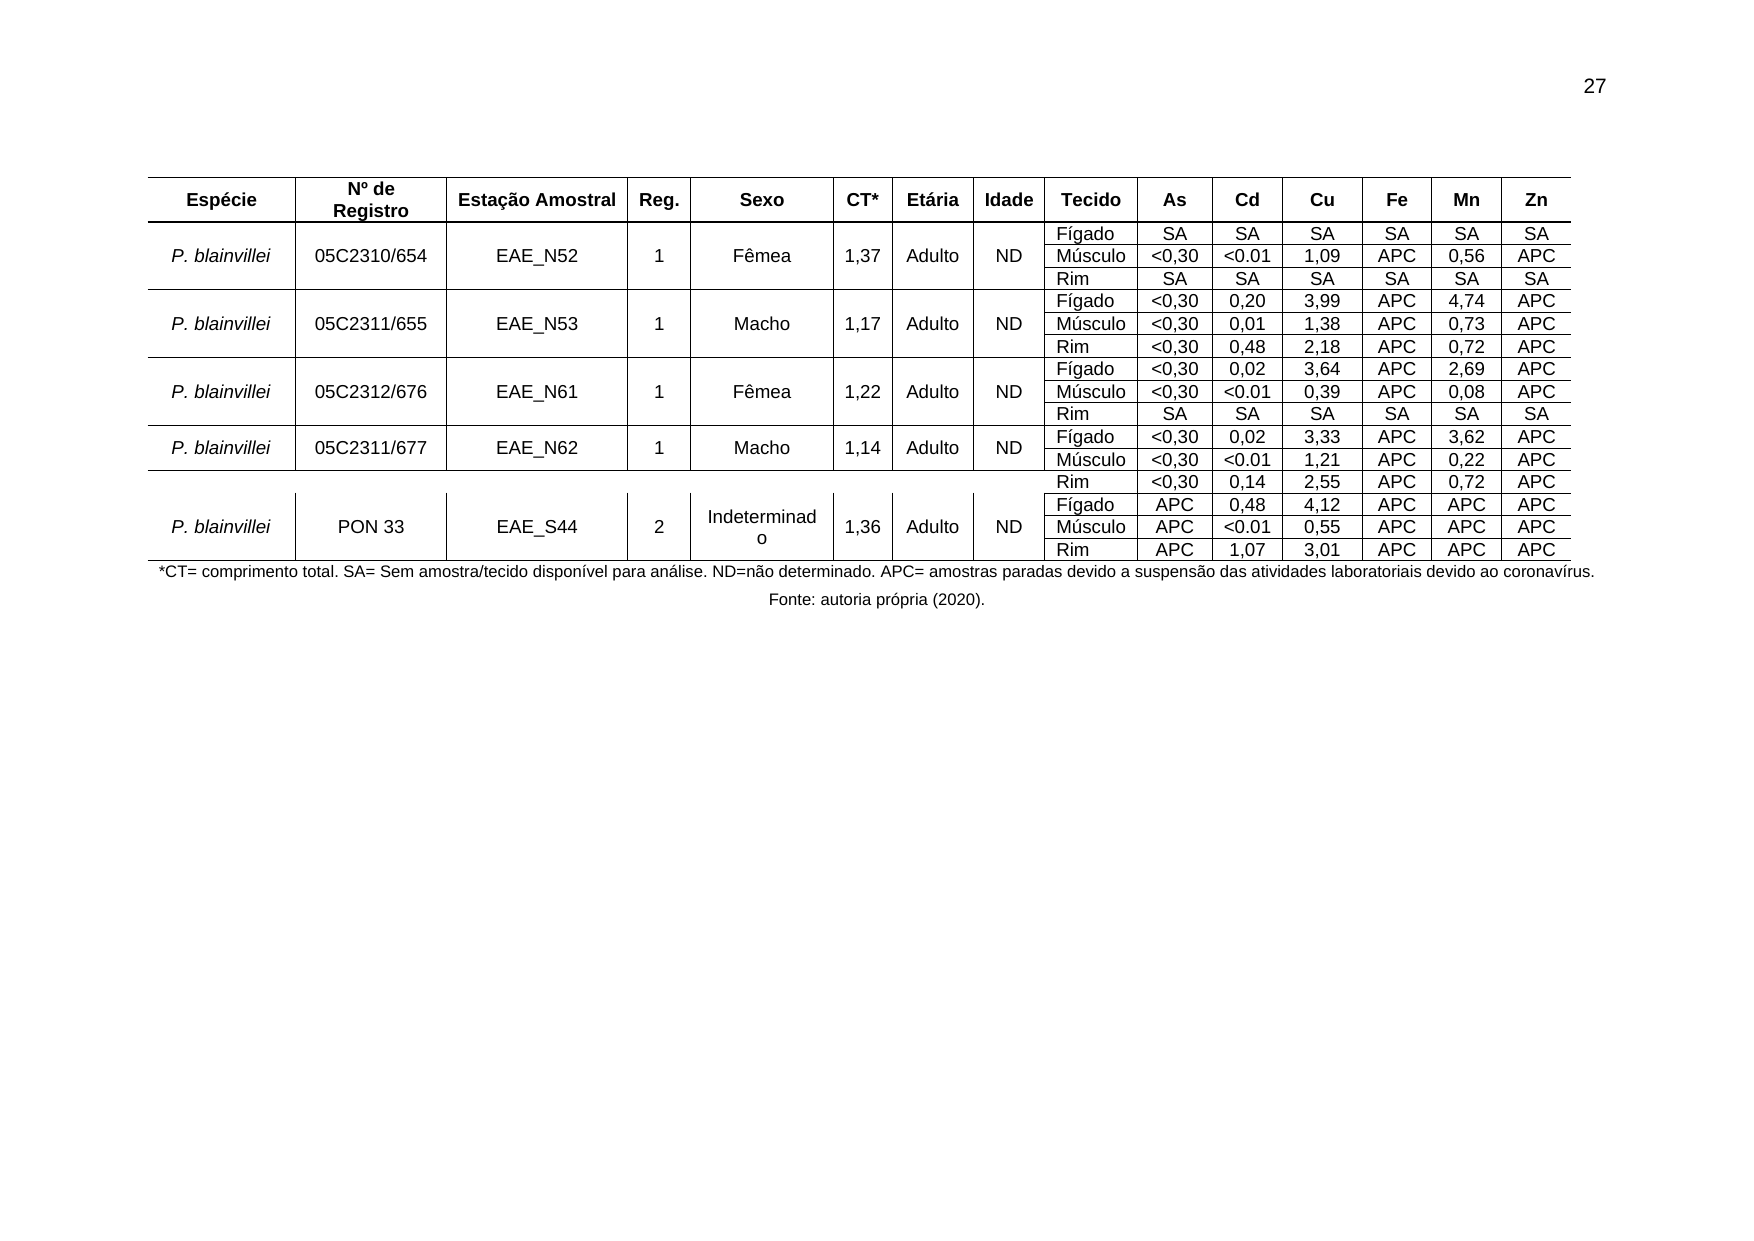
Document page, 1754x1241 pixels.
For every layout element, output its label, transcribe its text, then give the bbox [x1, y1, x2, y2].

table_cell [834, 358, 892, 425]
table_header CT* [834, 178, 892, 221]
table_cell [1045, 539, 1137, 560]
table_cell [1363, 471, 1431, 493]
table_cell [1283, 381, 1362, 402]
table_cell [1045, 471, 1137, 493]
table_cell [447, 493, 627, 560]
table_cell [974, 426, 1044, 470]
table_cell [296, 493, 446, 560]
table_header Tecido [1045, 178, 1137, 221]
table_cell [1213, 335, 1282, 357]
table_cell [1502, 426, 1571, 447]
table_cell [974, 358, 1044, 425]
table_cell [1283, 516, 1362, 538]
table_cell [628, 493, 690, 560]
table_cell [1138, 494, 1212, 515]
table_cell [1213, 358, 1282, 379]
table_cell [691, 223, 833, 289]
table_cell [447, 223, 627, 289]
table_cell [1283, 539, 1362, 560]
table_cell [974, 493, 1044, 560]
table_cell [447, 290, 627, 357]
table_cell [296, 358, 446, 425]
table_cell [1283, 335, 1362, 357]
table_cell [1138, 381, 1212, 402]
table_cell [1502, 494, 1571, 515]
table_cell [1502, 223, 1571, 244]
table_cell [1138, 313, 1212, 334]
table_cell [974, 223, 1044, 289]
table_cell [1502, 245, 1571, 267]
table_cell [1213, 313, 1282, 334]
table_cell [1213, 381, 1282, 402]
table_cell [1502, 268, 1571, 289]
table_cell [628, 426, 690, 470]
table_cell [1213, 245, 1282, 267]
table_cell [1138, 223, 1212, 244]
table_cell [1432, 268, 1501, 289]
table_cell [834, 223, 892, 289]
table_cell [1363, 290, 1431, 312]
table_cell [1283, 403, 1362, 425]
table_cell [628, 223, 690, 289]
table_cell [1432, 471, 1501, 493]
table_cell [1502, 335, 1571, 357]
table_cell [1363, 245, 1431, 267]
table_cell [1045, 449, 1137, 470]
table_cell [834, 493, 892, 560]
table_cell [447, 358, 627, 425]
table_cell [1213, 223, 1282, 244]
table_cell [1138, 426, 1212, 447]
table_header Espécie [148, 178, 295, 221]
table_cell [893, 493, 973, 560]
table_header Fe [1363, 178, 1431, 221]
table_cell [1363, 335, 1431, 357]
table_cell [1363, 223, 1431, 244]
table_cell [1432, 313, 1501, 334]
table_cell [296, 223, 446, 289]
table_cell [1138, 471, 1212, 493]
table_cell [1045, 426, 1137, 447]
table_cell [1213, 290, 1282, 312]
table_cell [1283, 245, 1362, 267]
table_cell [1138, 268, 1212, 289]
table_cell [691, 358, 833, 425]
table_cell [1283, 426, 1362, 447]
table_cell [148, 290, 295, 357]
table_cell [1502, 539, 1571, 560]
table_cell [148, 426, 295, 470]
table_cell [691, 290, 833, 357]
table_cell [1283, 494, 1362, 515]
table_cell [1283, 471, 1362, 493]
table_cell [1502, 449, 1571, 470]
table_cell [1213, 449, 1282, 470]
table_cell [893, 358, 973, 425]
table_header Idade [974, 178, 1044, 221]
table_header Cd [1213, 178, 1282, 221]
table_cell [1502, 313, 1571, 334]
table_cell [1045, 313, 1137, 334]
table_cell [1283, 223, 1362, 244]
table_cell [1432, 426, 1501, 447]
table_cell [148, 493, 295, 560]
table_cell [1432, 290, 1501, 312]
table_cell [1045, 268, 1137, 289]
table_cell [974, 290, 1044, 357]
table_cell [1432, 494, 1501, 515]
table_header Zn [1502, 178, 1571, 221]
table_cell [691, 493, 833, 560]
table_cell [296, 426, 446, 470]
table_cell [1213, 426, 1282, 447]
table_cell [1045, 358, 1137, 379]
table_header Sexo [691, 178, 833, 221]
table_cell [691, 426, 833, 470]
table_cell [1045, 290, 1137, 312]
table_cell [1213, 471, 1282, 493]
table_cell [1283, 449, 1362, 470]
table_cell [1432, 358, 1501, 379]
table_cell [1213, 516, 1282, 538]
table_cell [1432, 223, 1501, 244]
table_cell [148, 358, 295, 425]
text *CT= comprimento total. SA= Sem amostra/tecido disponível para análise. ND=não determinado. APC= amostras paradas devido a suspensão das atividades laboratoriais devido ao coronavírus. Fonte: autoria própria (2020). [148, 561, 1606, 609]
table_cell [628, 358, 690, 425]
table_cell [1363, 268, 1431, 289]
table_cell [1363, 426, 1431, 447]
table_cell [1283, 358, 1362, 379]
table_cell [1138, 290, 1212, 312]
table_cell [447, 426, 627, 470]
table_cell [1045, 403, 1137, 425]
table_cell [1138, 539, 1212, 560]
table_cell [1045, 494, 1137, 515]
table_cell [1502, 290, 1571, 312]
table_header Estação Amostral [447, 178, 627, 221]
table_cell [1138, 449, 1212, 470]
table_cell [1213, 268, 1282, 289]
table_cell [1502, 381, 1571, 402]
table_header Etária [893, 178, 973, 221]
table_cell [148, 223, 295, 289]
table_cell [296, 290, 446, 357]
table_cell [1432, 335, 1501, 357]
table_header Cu [1283, 178, 1362, 221]
table_header Mn [1432, 178, 1501, 221]
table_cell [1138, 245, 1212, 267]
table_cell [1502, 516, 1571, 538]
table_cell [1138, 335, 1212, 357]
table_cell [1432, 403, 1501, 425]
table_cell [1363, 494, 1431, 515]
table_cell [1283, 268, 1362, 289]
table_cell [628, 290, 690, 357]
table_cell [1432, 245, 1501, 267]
table_header Nº de Registro [296, 178, 446, 221]
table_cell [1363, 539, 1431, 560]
table_header As [1138, 178, 1212, 221]
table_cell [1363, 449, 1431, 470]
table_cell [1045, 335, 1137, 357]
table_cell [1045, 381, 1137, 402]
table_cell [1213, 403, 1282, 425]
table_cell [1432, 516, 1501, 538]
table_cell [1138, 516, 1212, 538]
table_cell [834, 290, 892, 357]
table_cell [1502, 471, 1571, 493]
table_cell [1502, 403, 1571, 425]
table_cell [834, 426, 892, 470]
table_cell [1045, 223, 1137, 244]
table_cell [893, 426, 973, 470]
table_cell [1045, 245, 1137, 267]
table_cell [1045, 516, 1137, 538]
table_header Reg. [628, 178, 690, 221]
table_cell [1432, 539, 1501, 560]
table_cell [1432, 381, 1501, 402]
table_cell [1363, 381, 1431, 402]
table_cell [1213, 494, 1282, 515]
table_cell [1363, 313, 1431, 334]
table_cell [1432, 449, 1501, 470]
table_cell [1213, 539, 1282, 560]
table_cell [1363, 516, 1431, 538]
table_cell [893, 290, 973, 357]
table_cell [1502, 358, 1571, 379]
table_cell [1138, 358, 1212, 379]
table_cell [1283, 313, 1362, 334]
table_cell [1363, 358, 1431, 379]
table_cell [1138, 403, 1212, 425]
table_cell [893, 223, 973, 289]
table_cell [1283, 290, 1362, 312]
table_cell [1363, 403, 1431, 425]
